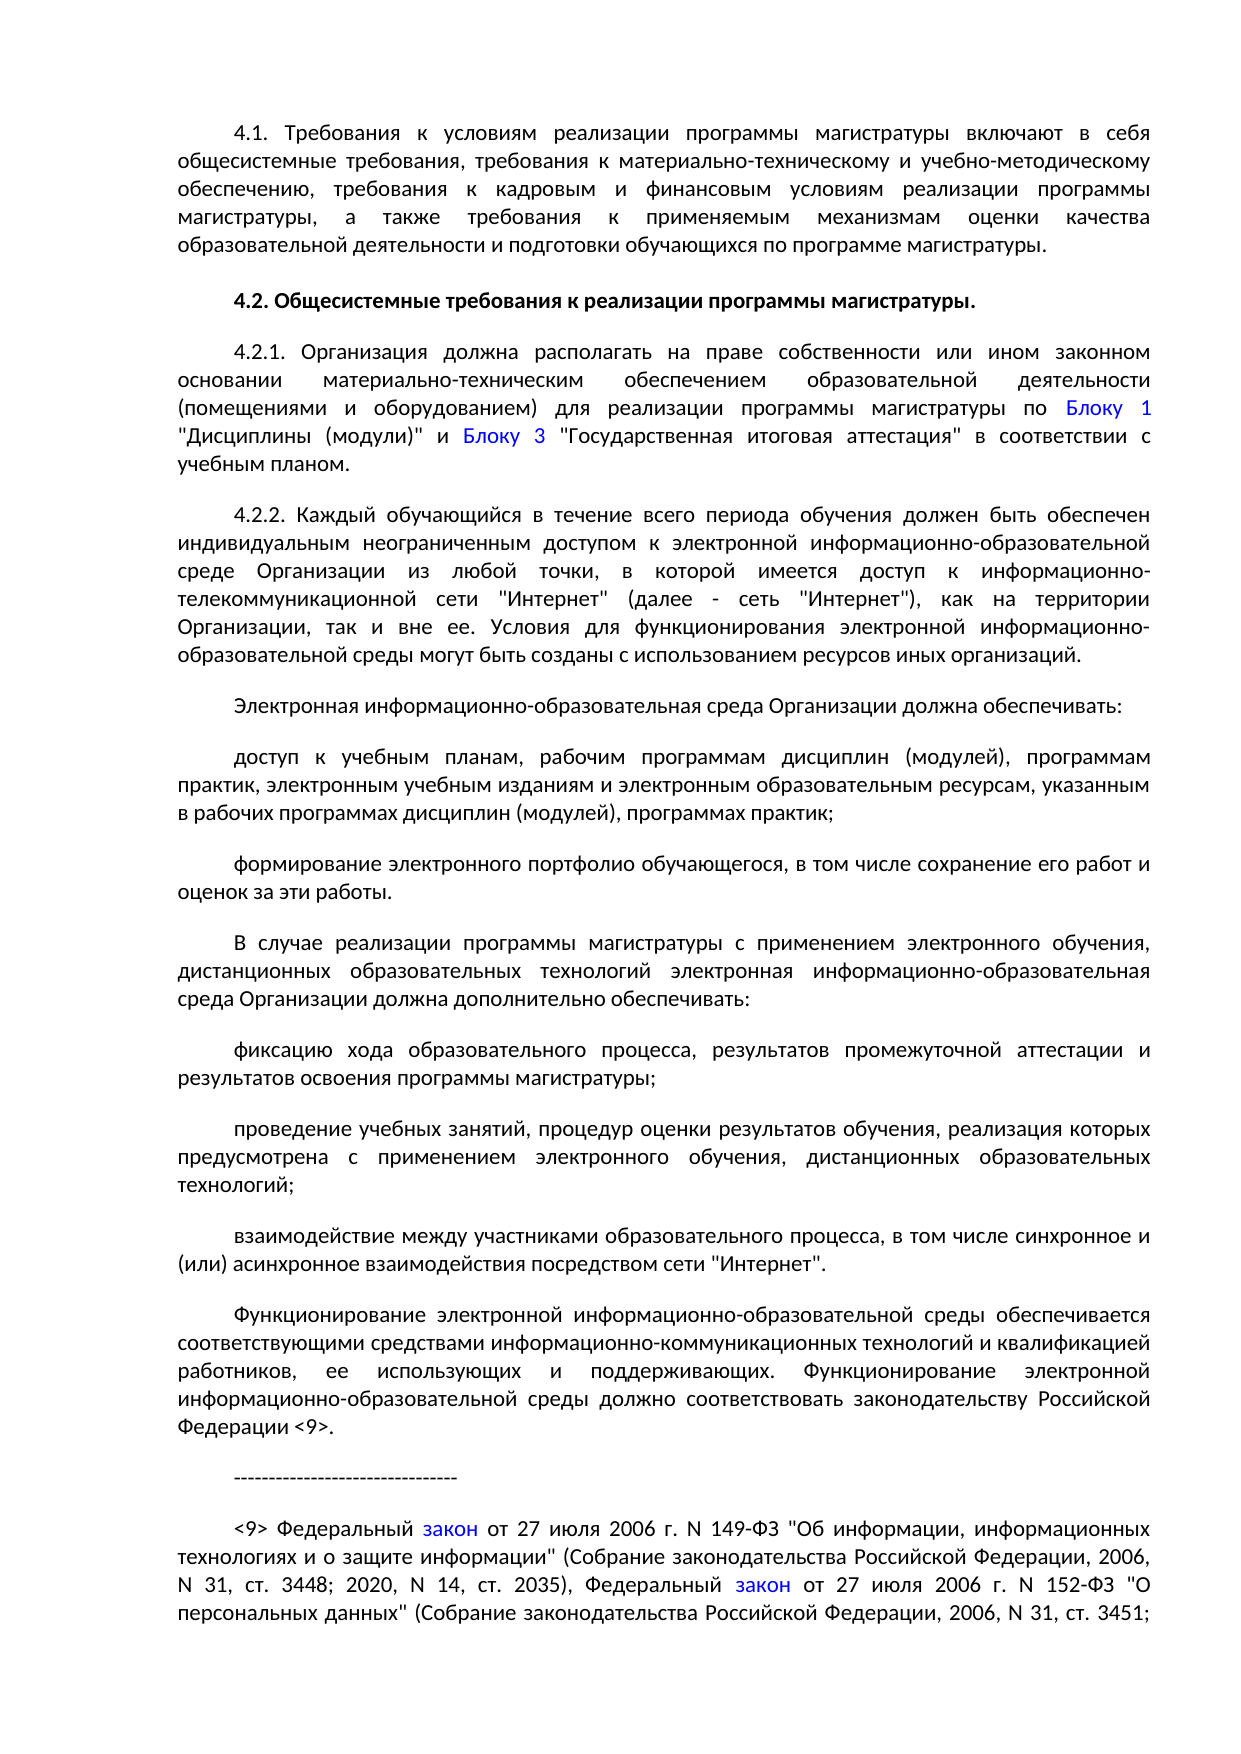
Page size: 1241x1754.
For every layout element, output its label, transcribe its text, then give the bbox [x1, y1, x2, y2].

text фиксацию хода образовательного процесса, результатов промежуточной аттестации и результатов освоения программы магистратуры; [177, 1035, 1152, 1091]
text Функционирование электронной информационно-образовательной среды обеспечивается соответствующими средствами информационно-коммуникационных технологий и квалификацией работников, ее использующих и поддерживающих. Функционирование электронной информационно-образовательной среды должно соответствовать законодательству Российской Федерации <9>. [177, 1300, 1152, 1440]
text взаимодействие между участниками образовательного процесса, в том числе синхронное и (или) асинхронное взаимодействия посредством сети "Интернет". [177, 1221, 1152, 1277]
text доступ к учебным планам, рабочим программам дисциплин (модулей), программам практик, электронным учебным изданиям и электронным образовательным ресурсам, указанным в рабочих программах дисциплин (модулей), программах практик; [177, 742, 1152, 826]
text Электронная информационно-образовательная среда Организации должна обеспечивать: [177, 691, 1152, 719]
text формирование электронного портфолио обучающегося, в том числе сохранение его работ и оценок за эти работы. [177, 849, 1152, 905]
text 4.2.2. Каждый обучающийся в течение всего периода обучения должен быть обеспечен индивидуальным неограниченным доступом к электронной информационно-образовательной среде Организации из любой точки, в которой имеется доступ к информационно-телекоммуникационной сети "Интернет" (далее - сеть "Интернет"), как на территории Организации, так и вне ее. Условия для функционирования электронной информационно-образовательной среды могут быть созданы с использованием ресурсов иных организаций. [177, 500, 1152, 668]
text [177, 1514, 1152, 1626]
text 4.2.1. Организация должна располагать на праве собственности или ином законном основании материально-техническим обеспечением образовательной деятельности (помещениями и оборудованием) для реализации программы магистратуры по Блоку 1 "Дисциплины (модули)" и Блоку 3 "Государственная итоговая аттестация" в соответствии с учебным планом. [177, 337, 1152, 477]
title 4.2. Общесистемные требования к реализации программы магистратуры. [177, 286, 1152, 314]
text В случае реализации программы магистратуры с применением электронного обучения, дистанционных образовательных технологий электронная информационно-образовательная среда Организации должна дополнительно обеспечивать: [177, 928, 1152, 1012]
text проведение учебных занятий, процедур оценки результатов обучения, реализация которых предусмотрена с применением электронного обучения, дистанционных образовательных технологий; [177, 1114, 1152, 1198]
text 4.1. Требования к условиям реализации программы магистратуры включают в себя общесистемные требования, требования к материально-техническому и учебно-методическому обеспечению, требования к кадровым и финансовым условиям реализации программы магистратуры, а также требования к применяемым механизмам оценки качества образовательной деятельности и подготовки обучающихся по программе магистратуры. [177, 118, 1152, 258]
text -------------------------------- [177, 1463, 1152, 1491]
